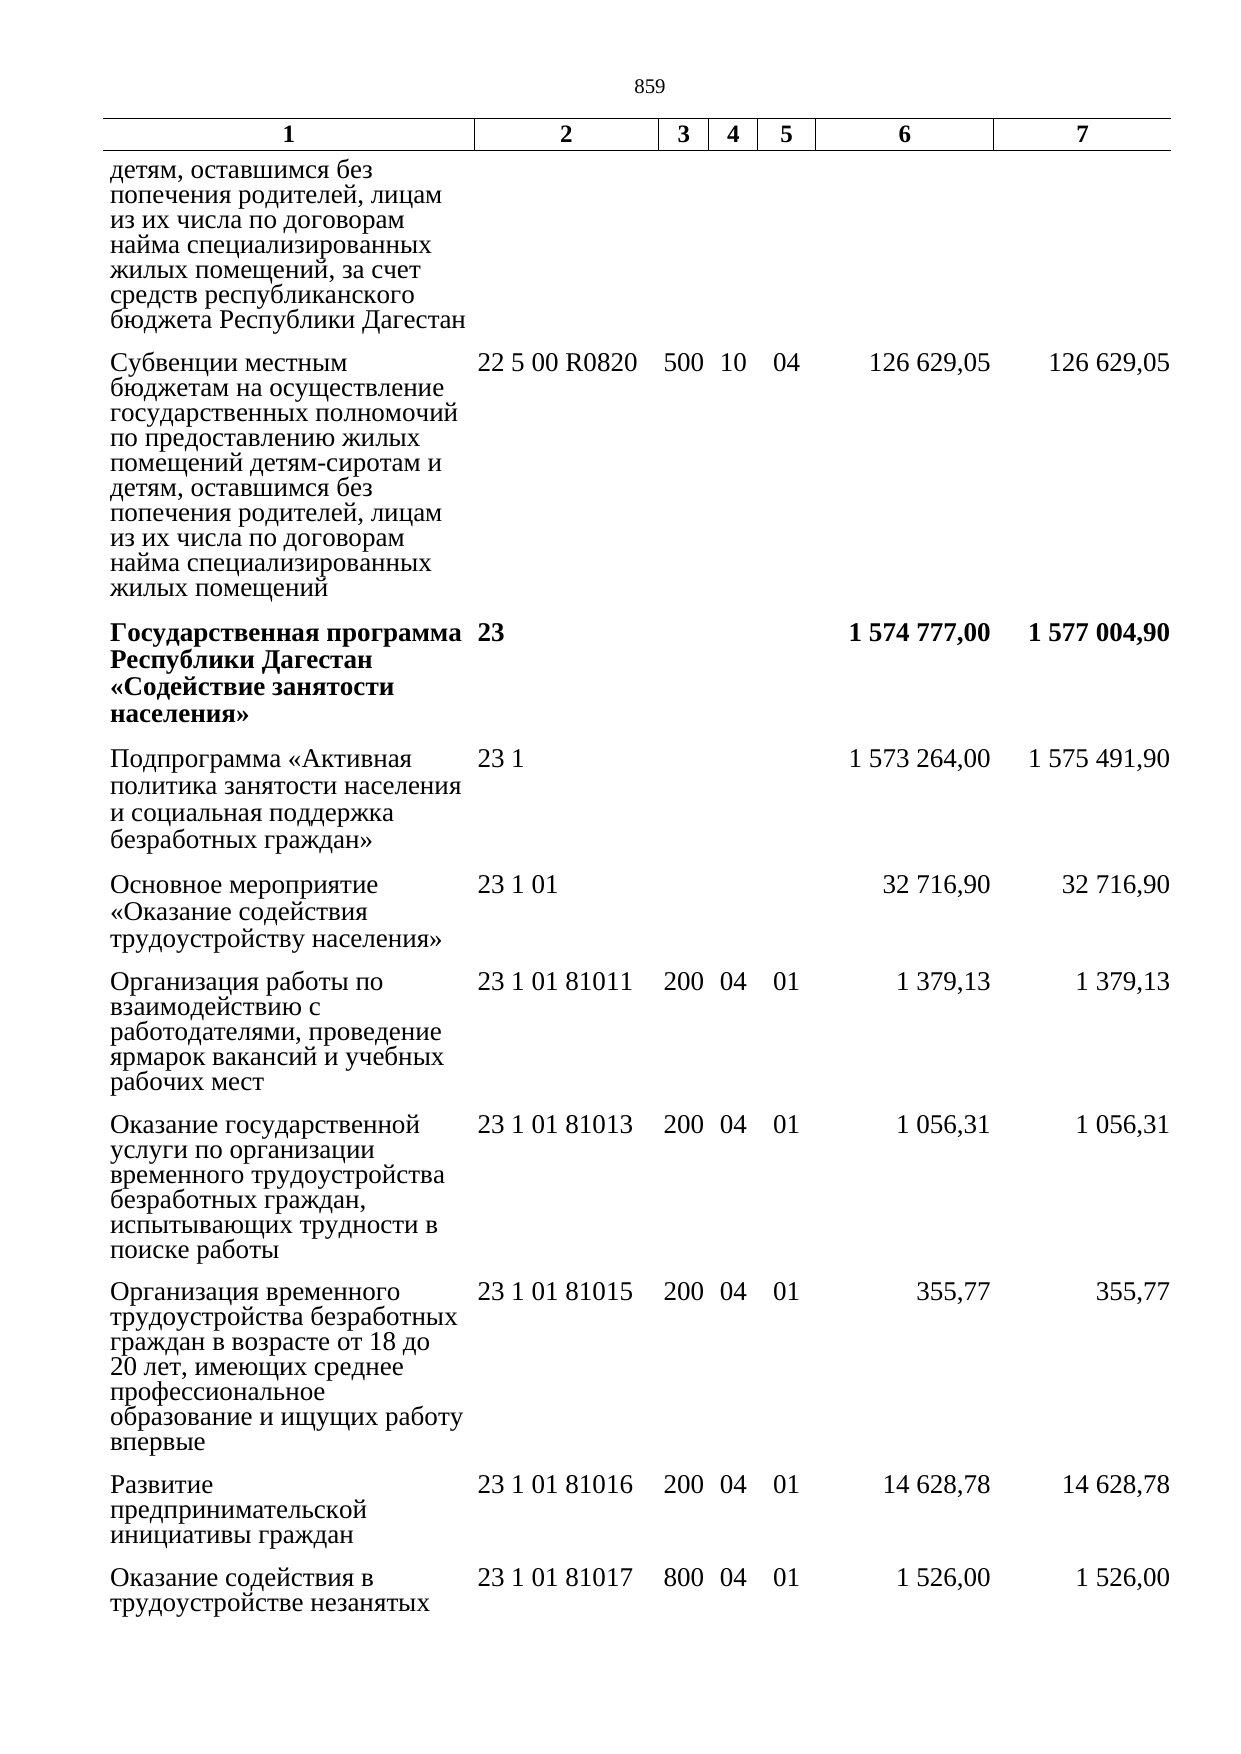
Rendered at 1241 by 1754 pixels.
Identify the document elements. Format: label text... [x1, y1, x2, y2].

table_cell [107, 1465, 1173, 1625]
table_header 2 [475, 119, 658, 150]
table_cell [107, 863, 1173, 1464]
table_header 3 [659, 119, 708, 150]
table_header 5 [758, 119, 815, 150]
table_header 7 [994, 119, 1171, 150]
table_header 4 [709, 119, 757, 150]
table_header 6 [816, 119, 993, 150]
table_header 1 [103, 119, 474, 150]
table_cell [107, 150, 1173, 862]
